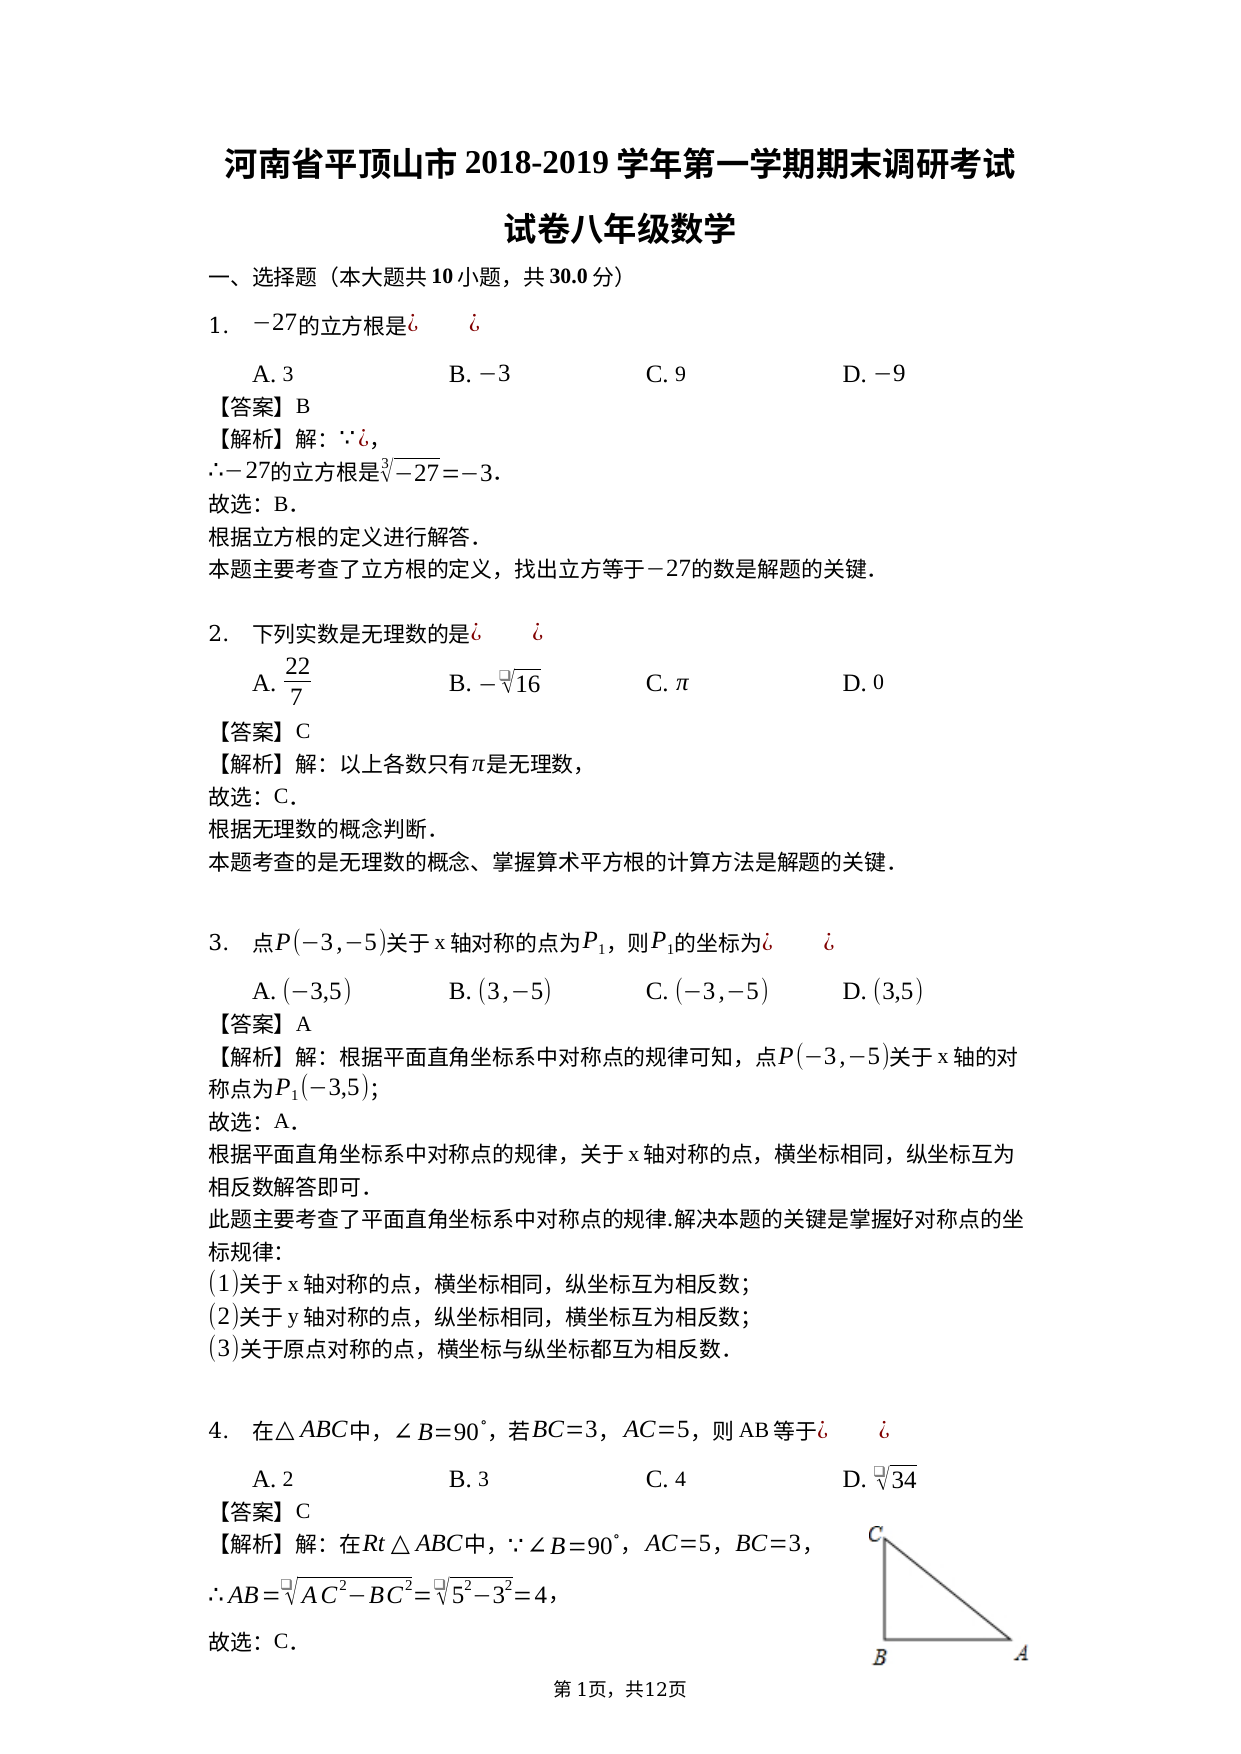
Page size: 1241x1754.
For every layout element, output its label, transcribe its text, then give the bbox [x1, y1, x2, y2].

text 【解析】解：， 的立方根是． 故选：B． 根据立方根的定义进行解答． 本题主要考查了立方根的定义，找出立方等于的数是解题的关键． [208, 422, 1032, 617]
text 【答案】C [208, 714, 1032, 747]
list 在中，，若，，则AB等于 [208, 1397, 1032, 1462]
list 的立方根是 [208, 292, 1032, 357]
text 【答案】A [208, 1007, 1032, 1039]
list 下列实数是无理数的是 [208, 617, 1032, 649]
text 【解析】解：根据平面直角坐标系中对称点的规律可知，点关于x轴的对称点为； 故选：A． 根据平面直角坐标系中对称点的规律，关于x轴对称的点，横坐标相同，纵坐标互为相反数解答即可． 此题主要考查了平面直角坐标系中对称点的规律解决本题的关键是掌握好对称点的坐标规律： 关于x轴对称的点，横坐标相同，纵坐标互为相反数； 关于y轴对称的点，纵坐标相同，横坐标互为相反数； 关于原点对称的点，横坐标与纵坐标都互为相反数． [208, 1039, 1032, 1397]
text 【答案】C [208, 1494, 1032, 1527]
text A. 2 B. 3 C. 4 D. [252, 1462, 1032, 1494]
text A. 3 B. C. 9 D. [252, 357, 1032, 389]
list 点关于x轴对称的点为，则的坐标为 [208, 909, 1032, 974]
text A. B. C. D. 0 [252, 649, 1032, 714]
text 【解析】解：以上各数只有是无理数， 故选：C． 根据无理数的概念判断． 本题考查的是无理数的概念、掌握算术平方根的计算方法是解题的关键． [208, 747, 1032, 909]
text 【答案】B [208, 389, 1032, 422]
picture [869, 1526, 1033, 1670]
text 河南省平顶山市2018-2019学年第一学期期末调研考试试卷八年级数学 [208, 129, 1032, 259]
text 一、选择题（本大题共10小题，共30.0分） [208, 259, 1032, 292]
text A. B. C. D. [252, 974, 1032, 1007]
text 【解析】解：在中，，，， ， 故选：C． 利用勾股定理计算即可． 本题考查勾股定理，解题的关键是记住勾股定理：在任何一个直角三角形中，两条直角边长的平方之和一定等于斜边长的平方． [208, 1527, 869, 1657]
